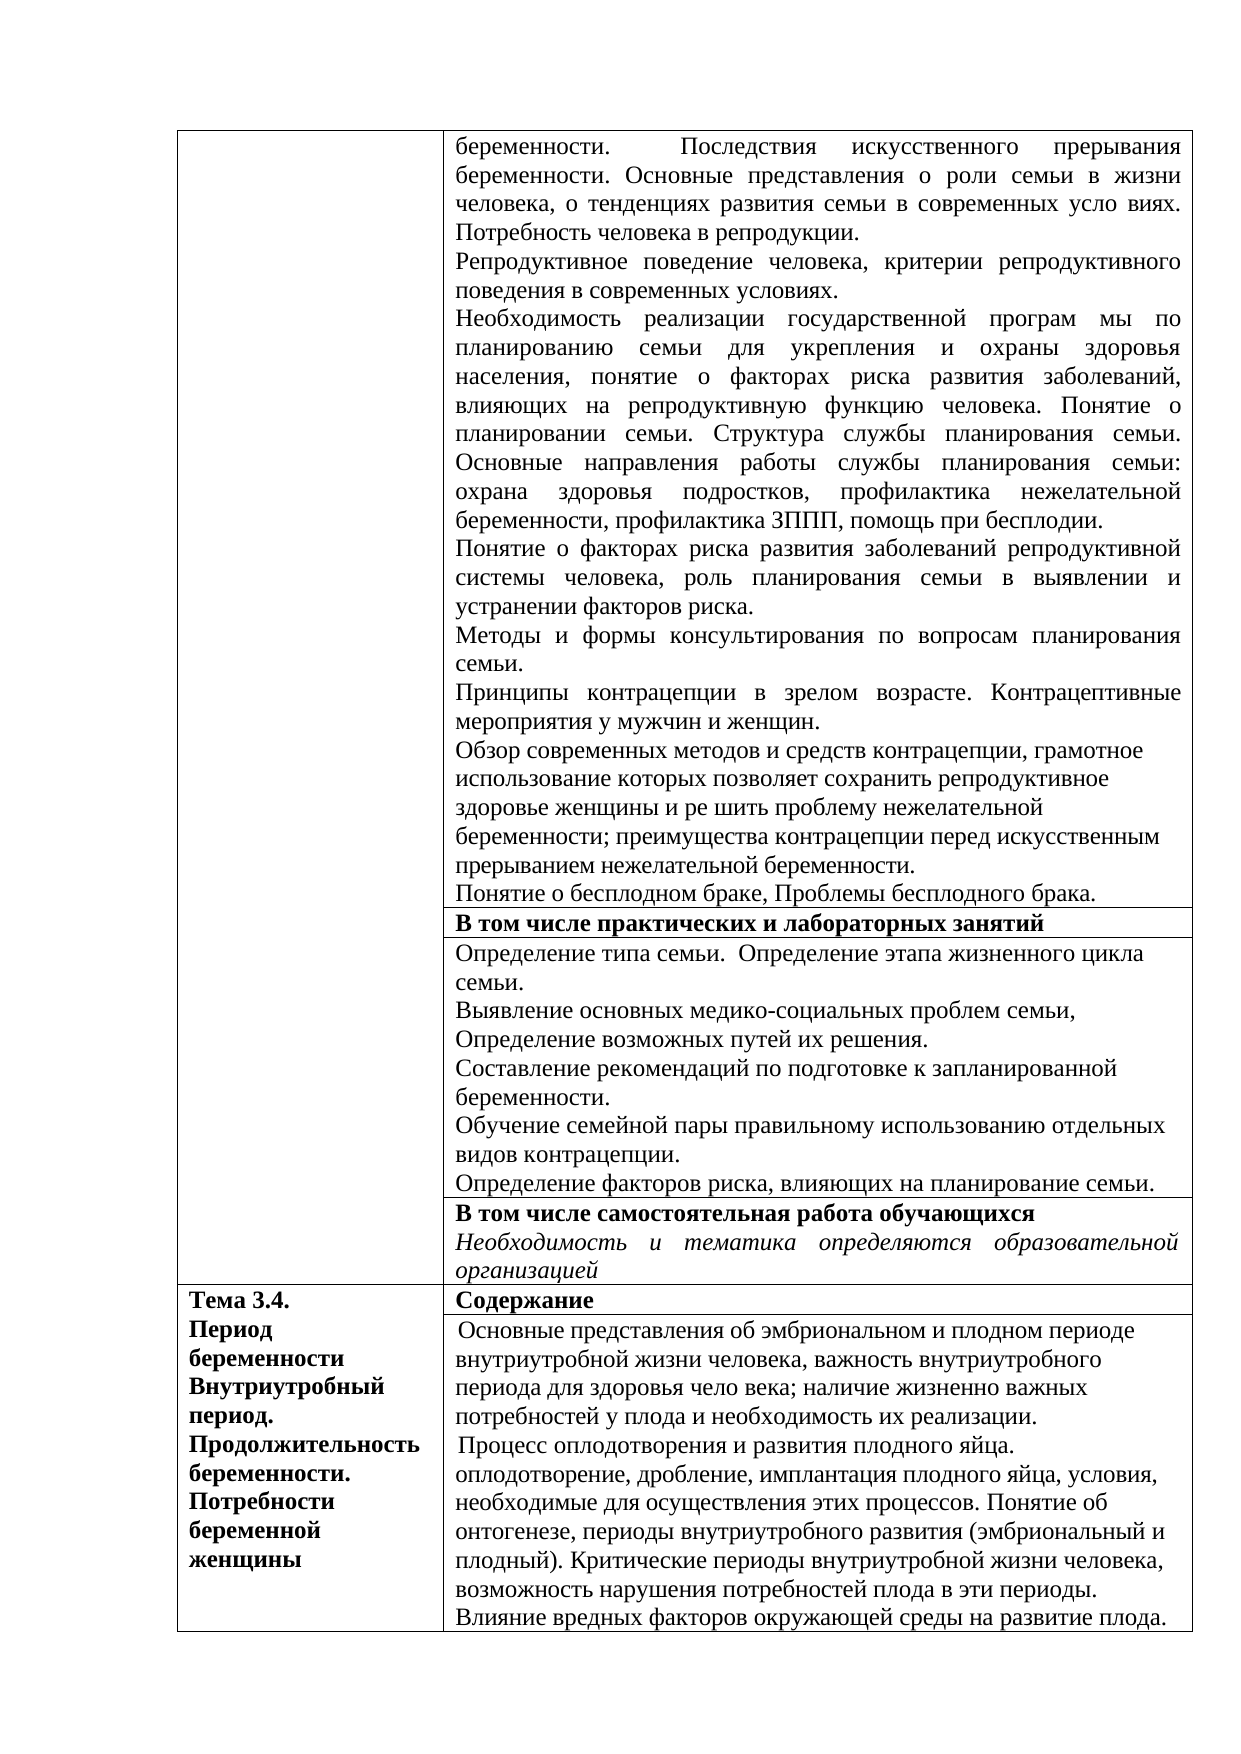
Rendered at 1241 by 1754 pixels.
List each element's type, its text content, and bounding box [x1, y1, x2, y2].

table_cell В том числе самостоятельная работа обучающихся Необходимость и тематика определяются образовательной организацией [444, 1198, 1192, 1284]
table_cell Содержание [444, 1285, 1192, 1314]
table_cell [444, 131, 1192, 907]
table_cell Определение типа семьи. Определение этапа жизненного цикла семьи. Выявление основных медико-социальных проблем семьи, Определение возможных путей их решения. Составление рекомендаций по подготовке к запланированной беременности. Обучение семейной пары правильному использованию отдельных видов контрацепции. Определение факторов риска, влияющих на планирование семьи. [444, 938, 1192, 1197]
table_cell В том числе практических и лабораторных занятий [444, 908, 1192, 937]
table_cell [444, 1315, 1192, 1631]
table_cell Тема 3.4. Период беременности Внутриутробный период. Продолжительность беременности. Потребности беременной женщины [178, 1285, 443, 1631]
